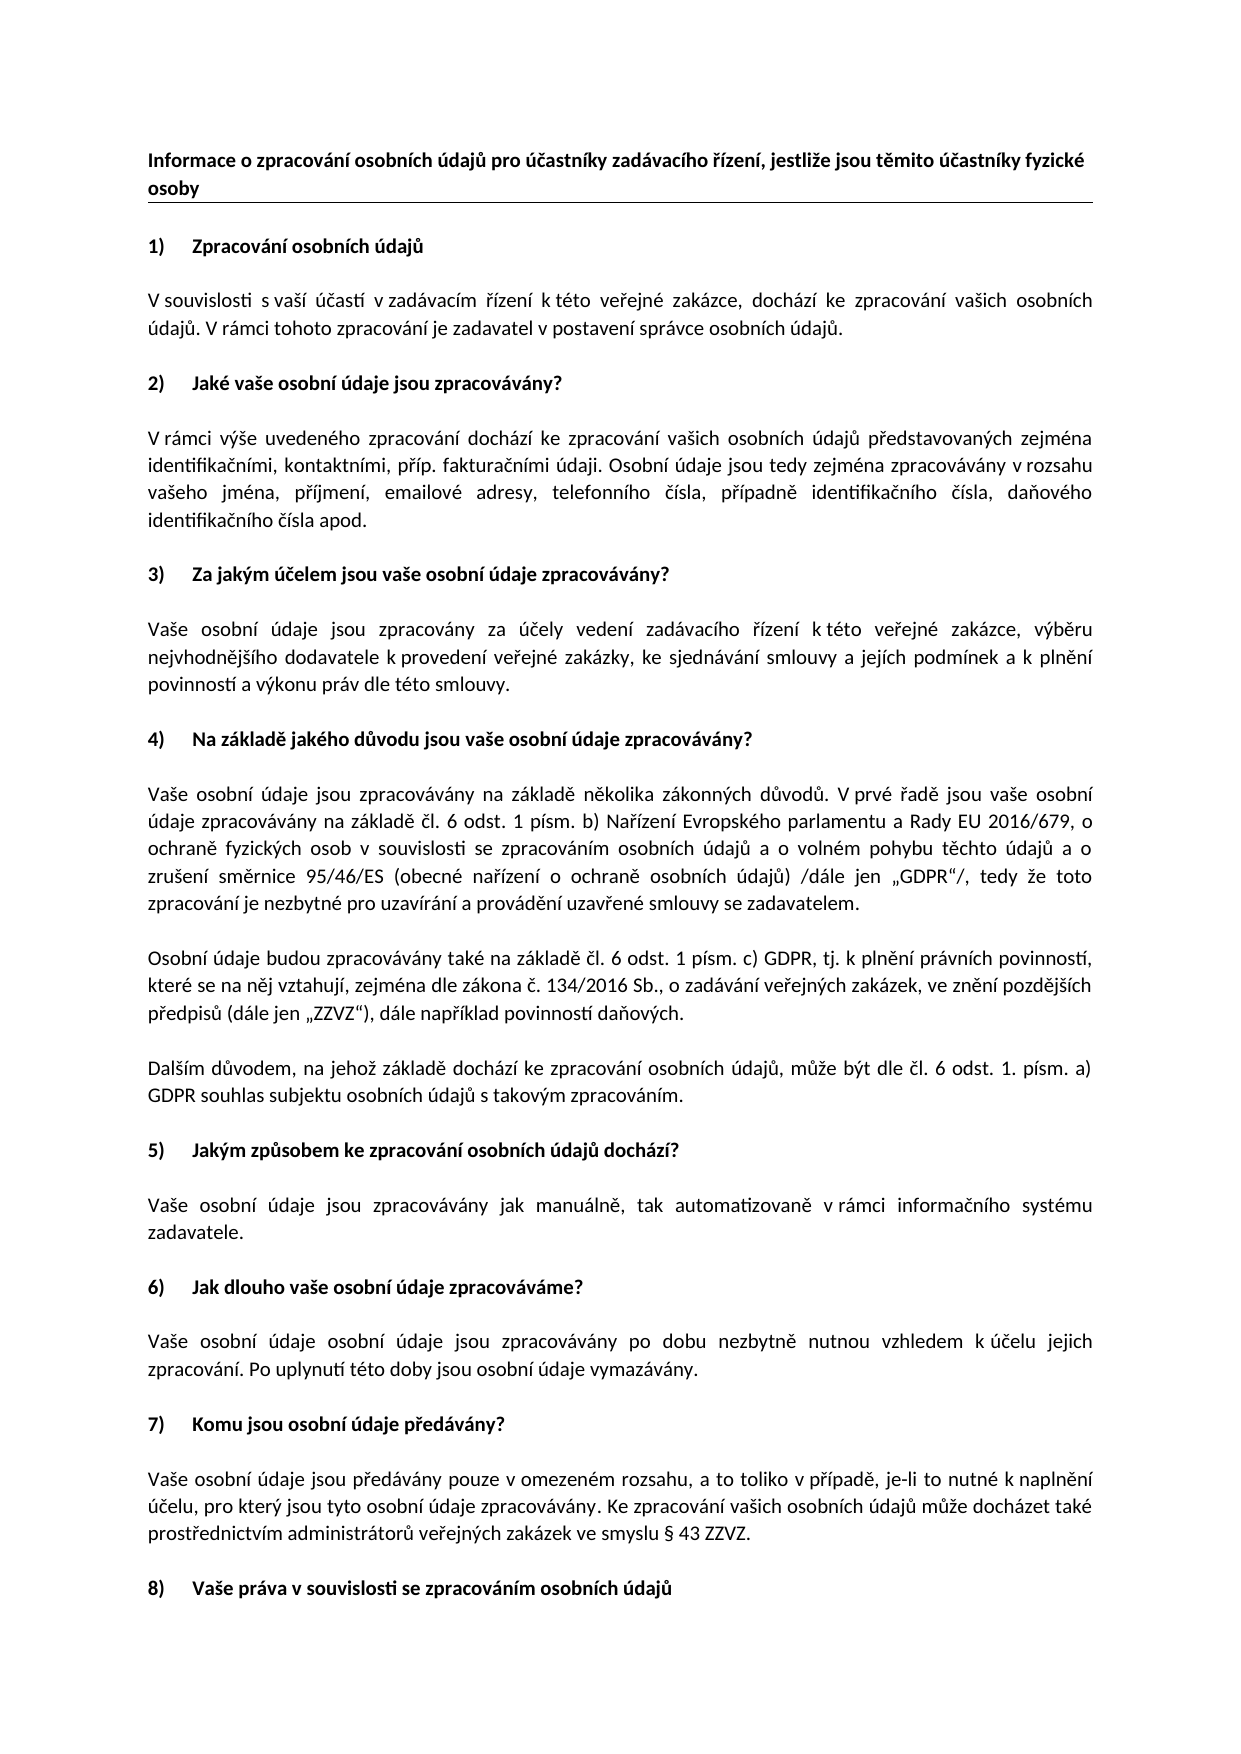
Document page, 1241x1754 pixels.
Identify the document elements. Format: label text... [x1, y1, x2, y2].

text Vaše osobní údaje jsou zpracovávány jak manuálně, tak automatizovaně v rámci informačního systému zadavatele. [148, 1192, 1093, 1244]
text V souvislosti s vaší účastí v zadávacím řízení k této veřejné zakázce, dochází ke zpracování vašich osobních údajů. V rámci tohoto zpracování je zadavatel v postavení správce osobních údajů. [148, 288, 1093, 341]
list Jakým způsobem ke zpracování osobních údajů dochází? [148, 1137, 1093, 1162]
list Jak dlouho vaše osobní údaje zpracováváme? [148, 1274, 1093, 1299]
list Jaké vaše osobní údaje jsou zpracovávány? [148, 370, 1093, 395]
list Na základě jakého důvodu jsou vaše osobní údaje zpracovávány? [148, 726, 1093, 751]
text Vaše osobní údaje osobní údaje jsou zpracovávány po dobu nezbytně nutnou vzhledem k účelu jejich zpracování. Po uplynutí této doby jsou osobní údaje vymazávány. [148, 1329, 1093, 1382]
text Informace o zpracování osobních údajů pro účastníky zadávacího řízení, jestliže jsou těmito účastníky fyzické osoby [148, 148, 1093, 202]
text Vaše osobní údaje jsou zpracovány za účely vedení zadávacího řízení k této veřejné zakázce, výběru nejvhodnějšího dodavatele k provedení veřejné zakázky, ke sjednávání smlouvy a jejích podmínek a k plnění povinností a výkonu práv dle této smlouvy. [148, 616, 1093, 697]
text V rámci výše uvedeného zpracování dochází ke zpracování vašich osobních údajů představovaných zejména identifikačními, kontaktními, příp. fakturačními údaji. Osobní údaje jsou tedy zejména zpracovávány v rozsahu vašeho jména, příjmení, emailové adresy, telefonního čísla, případně identifikačního čísla, daňového identifikačního čísla apod. [148, 425, 1093, 532]
list Zpracování osobních údajů [148, 233, 1093, 258]
list Vaše práva v souvislosti se zpracováním osobních údajů [148, 1575, 1093, 1601]
text Osobní údaje budou zpracovávány také na základě čl. 6 odst. 1 písm. c) GDPR, tj. k plnění právních povinností, které se na něj vztahují, zejména dle zákona č. 134/2016 Sb., o zadávání veřejných zakázek, ve znění pozdějších předpisů (dále jen „ZZVZ“), dále například povinností daňových. [148, 945, 1093, 1025]
text Vaše osobní údaje jsou předávány pouze v omezeném rozsahu, a to toliko v případě, je-li to nutné k naplnění účelu, pro který jsou tyto osobní údaje zpracovávány. Ke zpracování vašich osobních údajů může docházet také prostřednictvím administrátorů veřejných zakázek ve smyslu § 43 ZZVZ. [148, 1466, 1093, 1546]
list Za jakým účelem jsou vaše osobní údaje zpracovávány? [148, 562, 1093, 587]
text Dalším důvodem, na jehož základě dochází ke zpracování osobních údajů, může být dle čl. 6 odst. 1. písm. a) GDPR souhlas subjektu osobních údajů s takovým zpracováním. [148, 1055, 1093, 1108]
list Komu jsou osobní údaje předávány? [148, 1411, 1093, 1436]
text Vaše osobní údaje jsou zpracovávány na základě několika zákonných důvodů. V prvé řadě jsou vaše osobní údaje zpracovávány na základě čl. 6 odst. 1 písm. b) Nařízení Evropského parlamentu a Rady EU 2016/679, o ochraně fyzických osob v souvislosti se zpracováním osobních údajů a o volném pohybu těchto údajů a o zrušení směrnice 95/46/ES (obecné nařízení o ochraně osobních údajů) /dále jen „GDPR“/, tedy že toto zpracování je nezbytné pro uzavírání a provádění uzavřené smlouvy se zadavatelem. [148, 781, 1093, 916]
